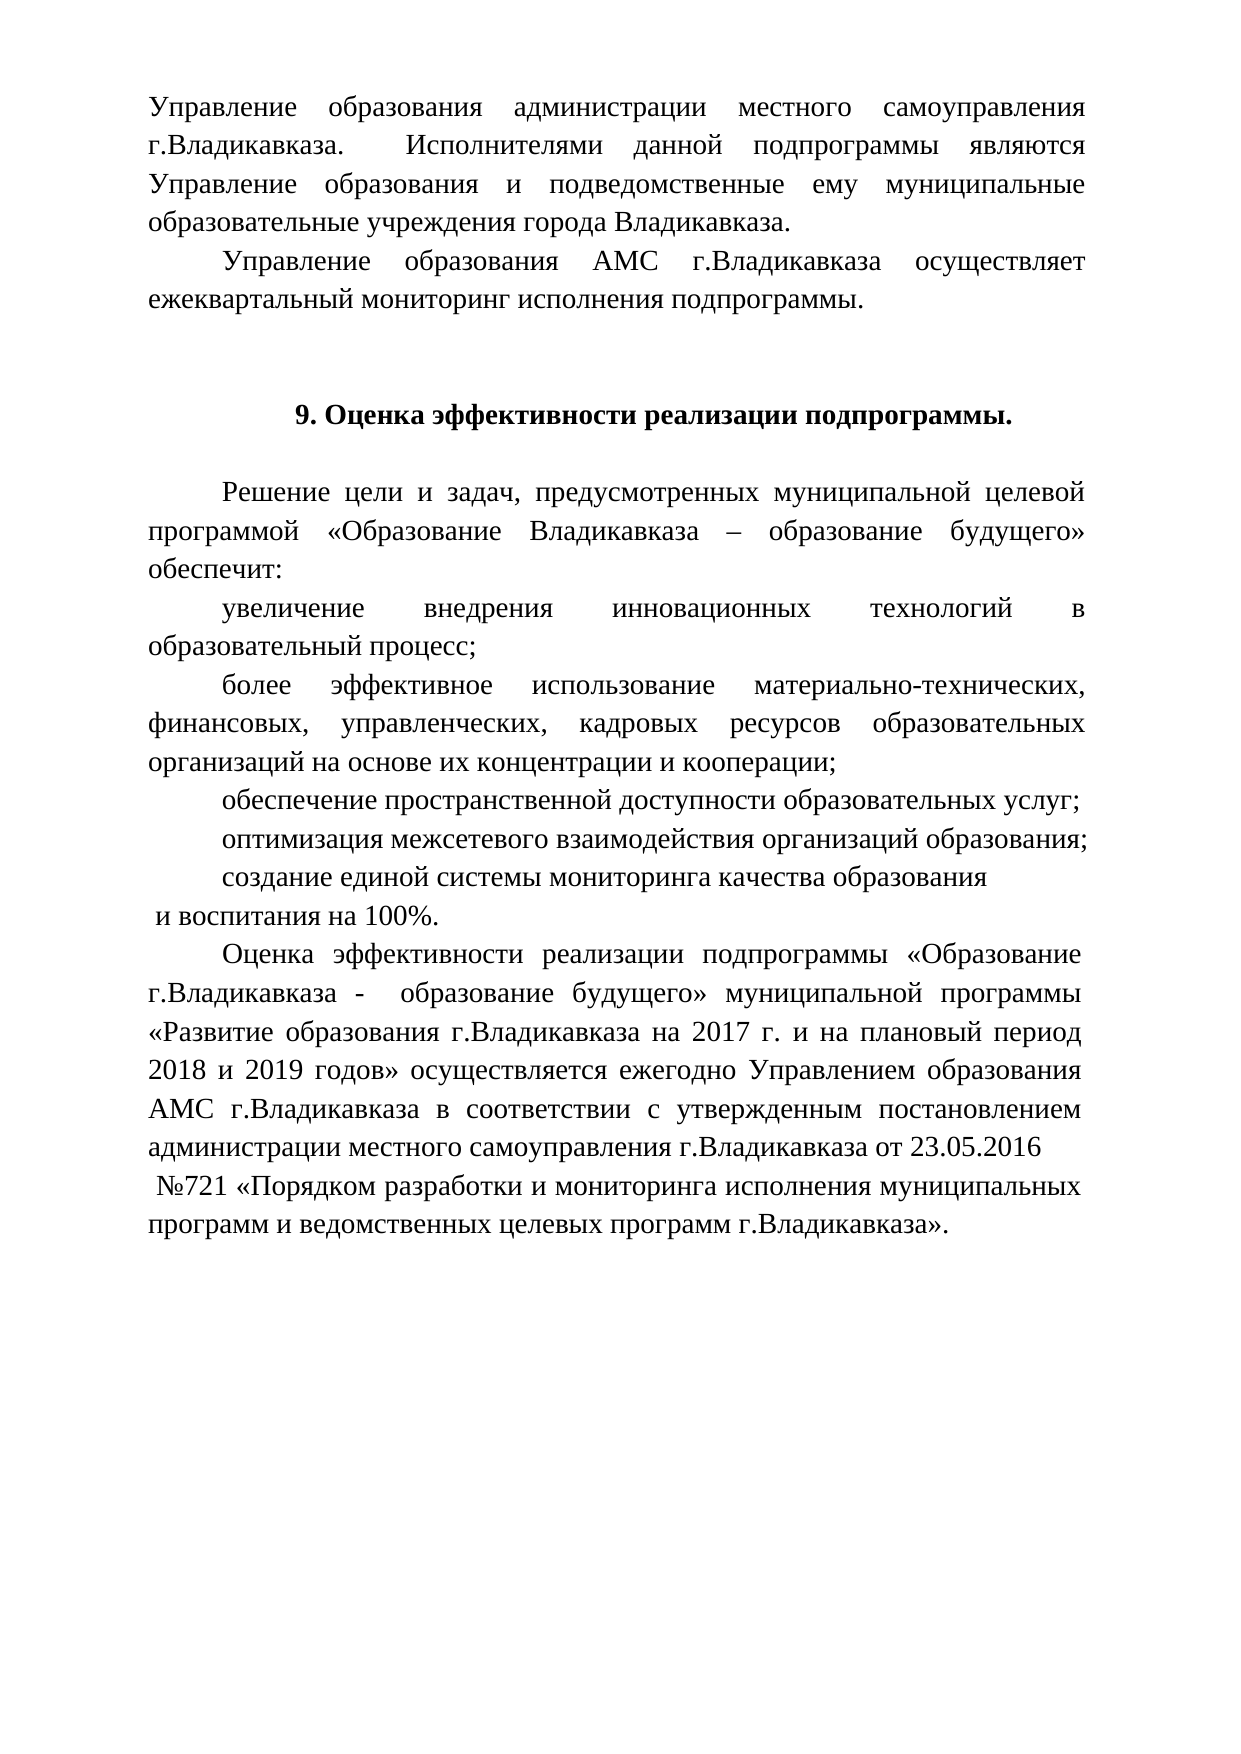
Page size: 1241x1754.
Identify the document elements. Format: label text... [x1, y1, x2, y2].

text оптимизация межсетевого взаимодействия организаций образования; [148, 821, 1137, 854]
text и воспитания на 100%. [148, 898, 1137, 932]
text создание единой системы мониторинга качества образования [148, 859, 1137, 893]
text №721 «Порядком разработки и мониторинга исполнения муниципальных программ и ведомственных целевых программ г.Владикавказа». [148, 1168, 1082, 1240]
text увеличение внедрения инновационных технологий в образовательный процесс; [148, 590, 1086, 662]
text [148, 89, 1086, 238]
text обеспечение пространственной доступности образовательных услуг; [148, 782, 1086, 816]
text 9. Оценка эффективности реализации подпрограммы. [148, 397, 1086, 431]
text Оценка эффективности реализации подпрограммы «Образование г.Владикавказа - образование будущего» муниципальной программы «Развитие образования г.Владикавказа на 2017 г. и на плановый период 2018 и 2019 годов» осуществляется ежегодно Управлением образования АМС г.Владикавказа в соответствии с утвержденным постановлением администрации местного самоуправления г.Владикавказа от 23.05.2016 [148, 937, 1082, 1163]
text более эффективное использование материально-технических, финансовых, управленческих, кадровых ресурсов образовательных организаций на основе их концентрации и кооперации; [148, 667, 1086, 777]
text Решение цели и задач, предусмотренных муниципальной целевой программой «Образование Владикавказа – образование будущего» обеспечит: [148, 474, 1086, 585]
text Управление образования АМС г.Владикавказа осуществляет ежеквартальный мониторинг исполнения подпрограммы. [148, 243, 1086, 315]
